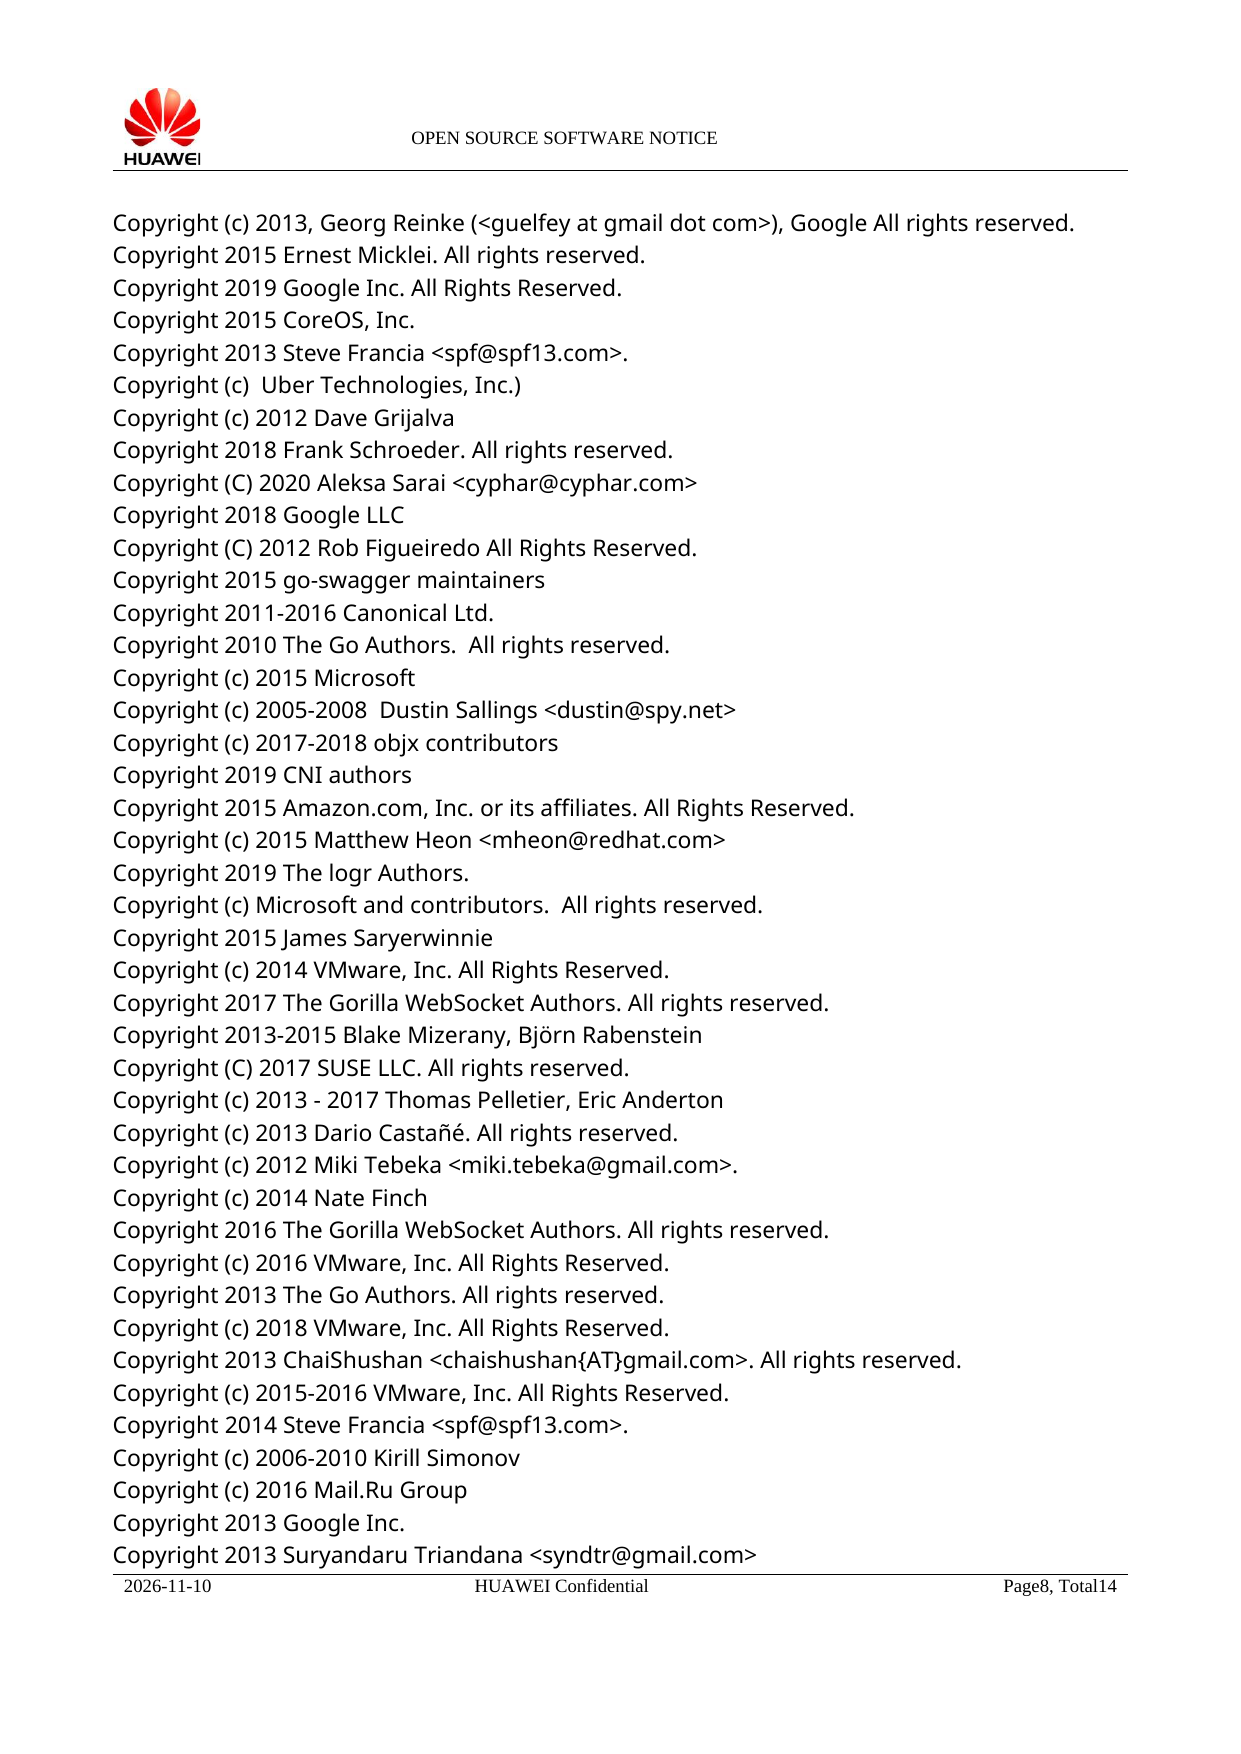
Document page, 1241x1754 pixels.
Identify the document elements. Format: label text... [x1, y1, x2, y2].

picture [124, 88, 201, 165]
